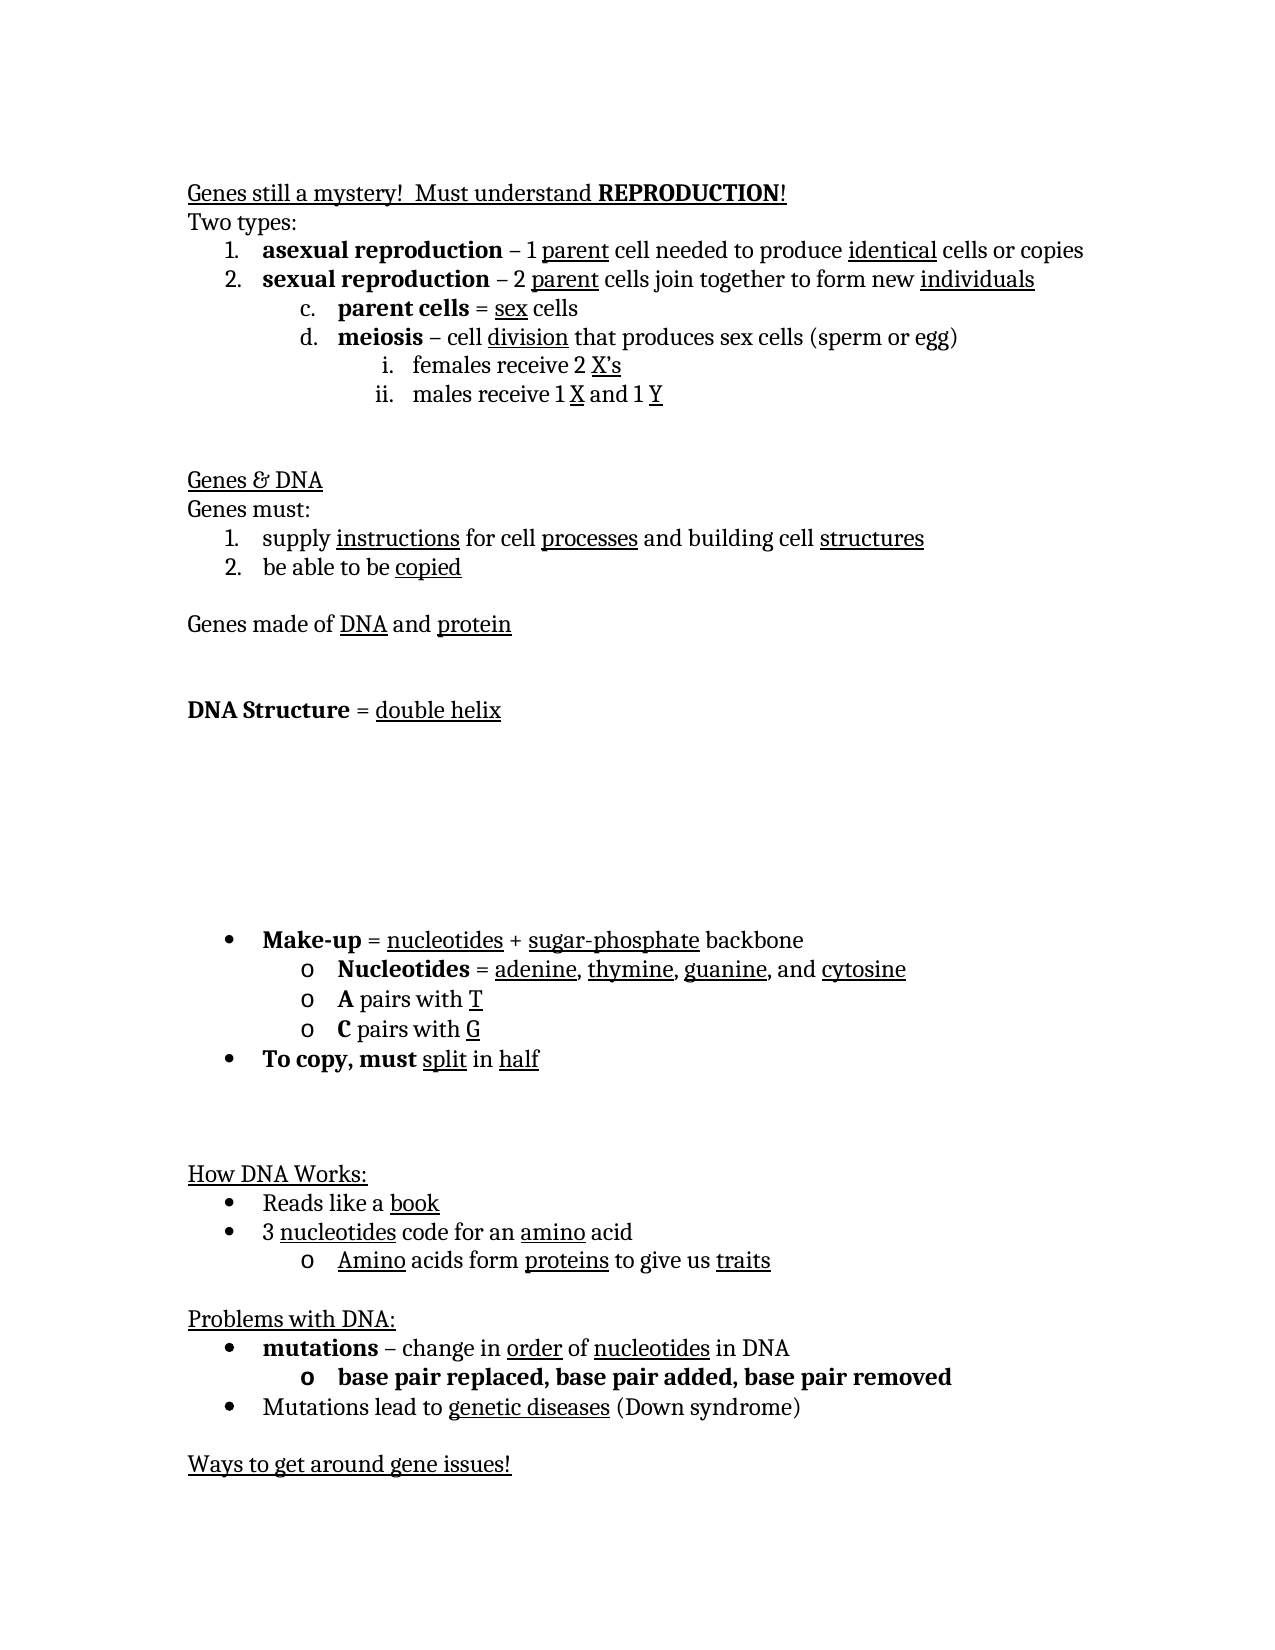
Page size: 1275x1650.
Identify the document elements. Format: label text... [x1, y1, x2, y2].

list parent cells = sex cells [300, 294, 1087, 322]
text Problems with DNA: [187, 1305, 1087, 1334]
list females receive 2 X’s [394, 351, 1087, 380]
list be able to be copied [225, 552, 1087, 581]
list 3 nucleotides code for an amino acid [225, 1217, 1087, 1246]
text DNA Structure = double helix [187, 696, 1087, 725]
text Genes still a mystery! Must understand REPRODUCTION! [187, 179, 1087, 207]
list Mutations lead to genetic diseases (Down syndrome) [225, 1392, 1087, 1421]
text Genes & DNA [187, 466, 1087, 495]
text Ways to get around gene issues! [187, 1450, 1087, 1479]
list base pair replaced, base pair added, base pair removed [300, 1362, 1087, 1392]
list C pairs with G [300, 1015, 1087, 1045]
list asexual reproduction – 1 parent cell needed to produce identical cells or copies [225, 236, 1087, 265]
text Genes made of DNA and protein [187, 610, 1087, 639]
list mutations – change in order of nucleotides in DNA [225, 1334, 1087, 1362]
list Amino acids form proteins to give us traits [300, 1246, 1087, 1276]
list meiosis – cell division that produces sex cells (sperm or egg) [300, 322, 1087, 351]
text Two types: [187, 207, 1087, 236]
text Genes must: [187, 495, 1087, 524]
text How DNA Works: [187, 1160, 1087, 1189]
list Make-up = nucleotides + sugar-phosphate backbone [225, 926, 1087, 955]
list males receive 1 X and 1 Y [394, 380, 1087, 409]
list Nucleotides = adenine, thymine, guanine, and cytosine [300, 955, 1087, 985]
list To copy, must split in half [225, 1045, 1087, 1074]
list supply instructions for cell processes and building cell structures [225, 524, 1087, 552]
list A pairs with T [300, 985, 1087, 1015]
list Reads like a book [225, 1189, 1087, 1217]
list sexual reproduction – 2 parent cells join together to form new individuals [225, 265, 1087, 294]
